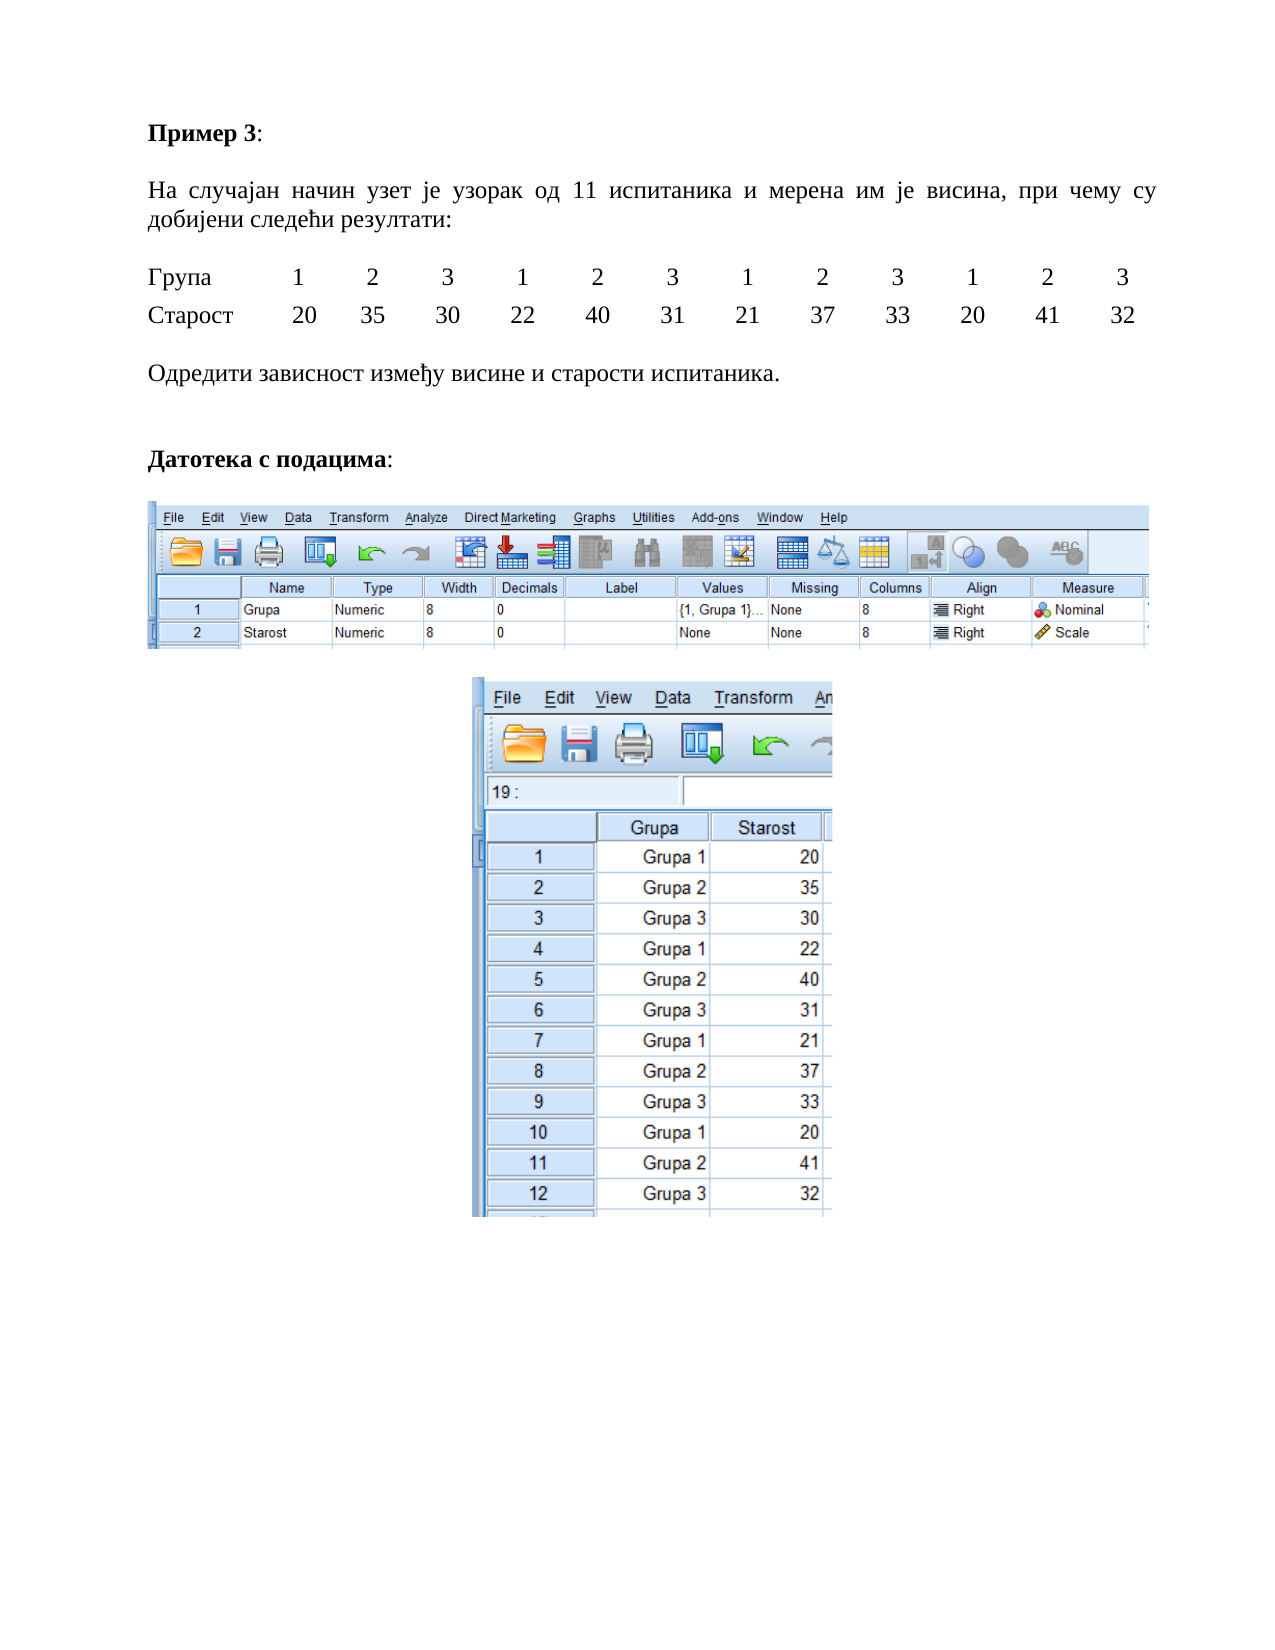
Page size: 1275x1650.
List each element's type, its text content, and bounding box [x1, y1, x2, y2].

table_cell 41 [1010, 300, 1085, 329]
table_header 2 [785, 262, 860, 300]
picture [472, 677, 833, 1217]
table_cell 37 [785, 300, 860, 329]
table_cell 35 [335, 300, 410, 329]
table_cell 31 [635, 300, 710, 329]
table_cell Старост [136, 300, 281, 329]
text На случајан начин узет је узорак од 11 испитаника и мерена им је висина, при чему су добијени следећи резултати: [148, 176, 1157, 233]
picture [147, 501, 1149, 649]
text Датотека с подацима: [148, 444, 1157, 473]
table_header 1 [935, 262, 1010, 300]
table_cell 40 [560, 300, 635, 329]
table_cell 22 [485, 300, 560, 329]
table_header 3 [860, 262, 935, 300]
table_header 1 [281, 262, 335, 300]
table_cell 33 [860, 300, 935, 329]
table_cell 32 [1085, 300, 1160, 329]
table_header 2 [1010, 262, 1085, 300]
table_cell 20 [281, 300, 335, 329]
table_header 3 [635, 262, 710, 300]
table_header 2 [335, 262, 410, 300]
table_header 1 [710, 262, 785, 300]
text Одредити зависност између висине и старости испитаника. [148, 358, 1157, 386]
text Пример 3: [148, 118, 1157, 147]
table_cell 30 [410, 300, 485, 329]
table_cell 21 [710, 300, 785, 329]
table_header Група [136, 262, 281, 300]
table_header 2 [560, 262, 635, 300]
table_header 3 [1085, 262, 1160, 300]
table_header 3 [410, 262, 485, 300]
table_header 1 [485, 262, 560, 300]
table_cell 20 [935, 300, 1010, 329]
